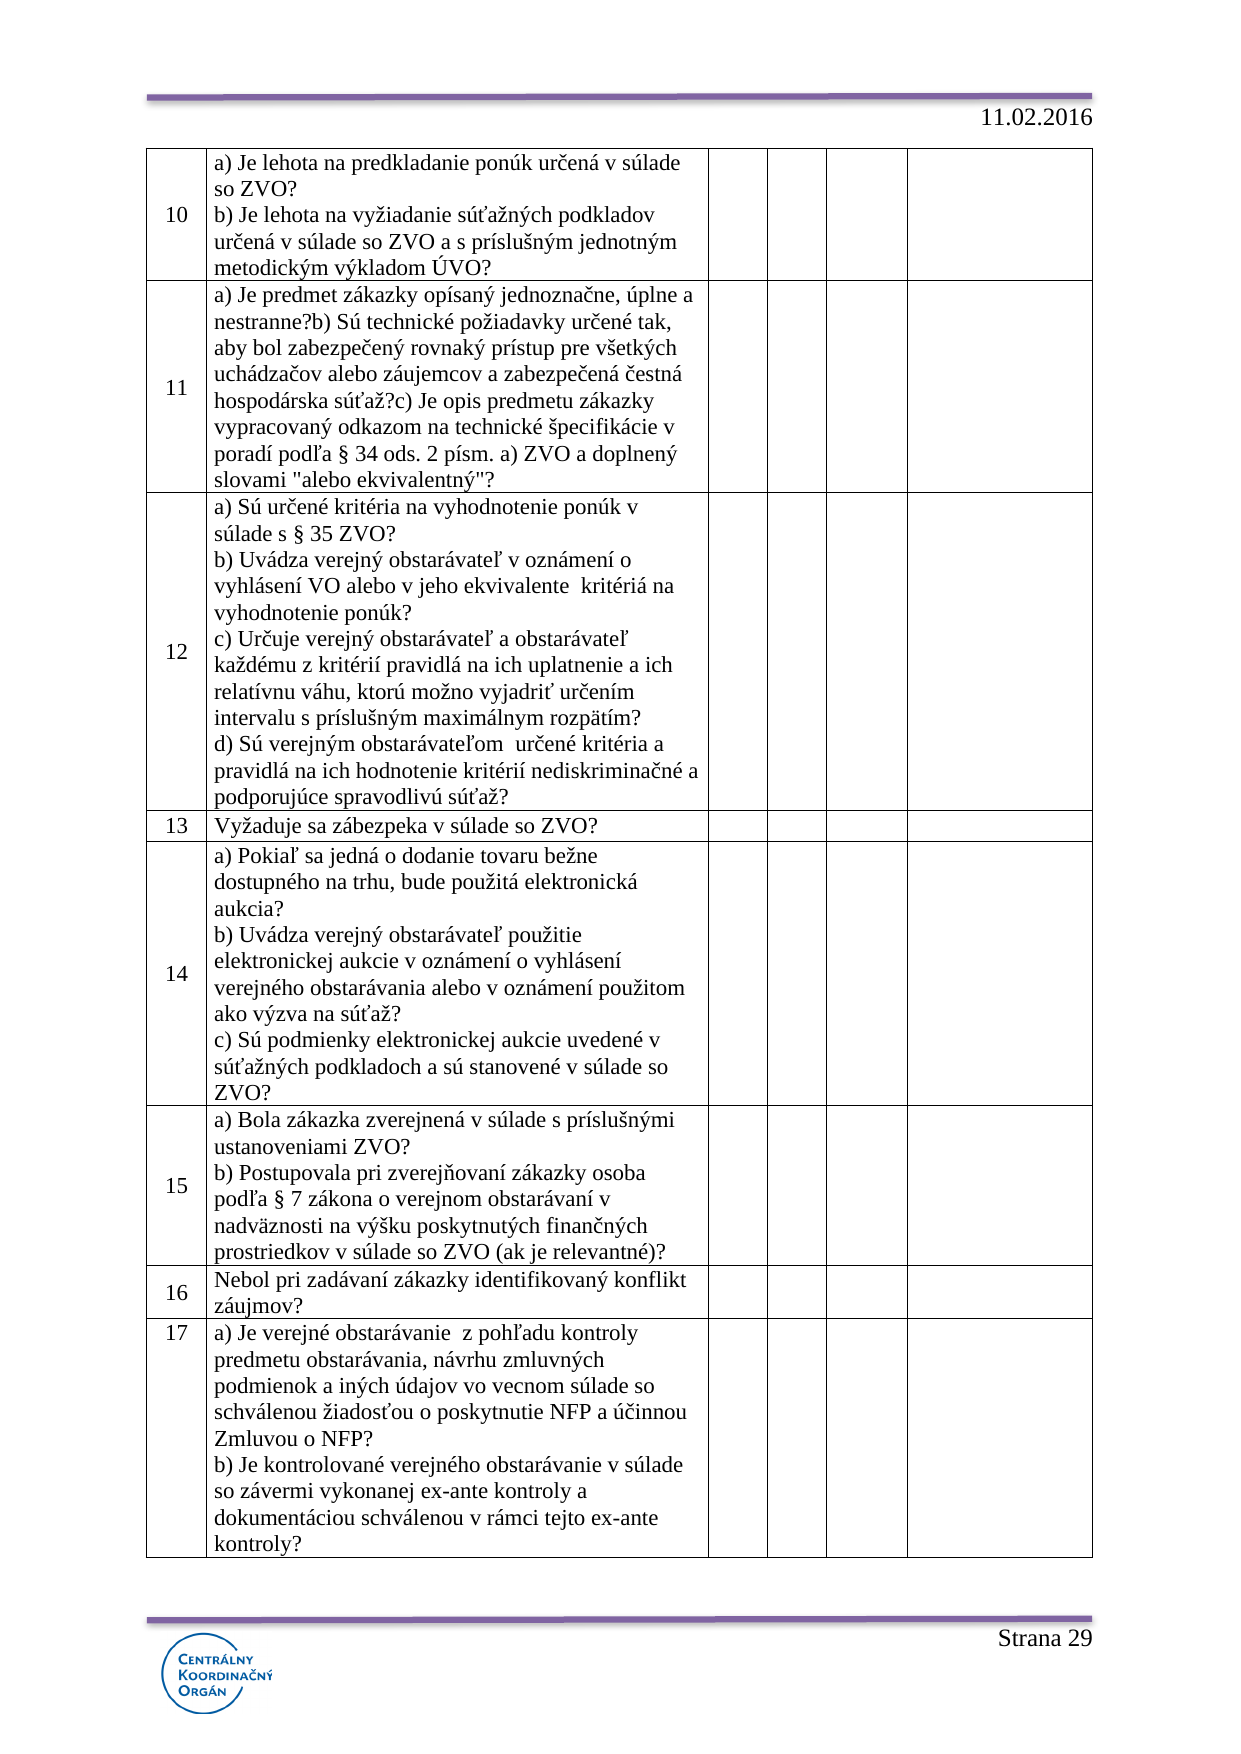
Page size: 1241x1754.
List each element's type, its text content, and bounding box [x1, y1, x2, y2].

table_cell [908, 842, 1092, 1105]
table_cell [827, 1319, 907, 1557]
table_cell a) Je verejné obstarávanie z pohľadu kontroly predmetu obstarávania, návrhu zmluvných podmienok a iných údajov vo vecnom súlade so schválenou žiadosťou o poskytnutie NFP a účinnou Zmluvou o NFP? b) Je kontrolované verejného obstarávanie v súlade so závermi vykonanej ex-ante kontroly a dokumentáciou schválenou v rámci tejto ex-ante kontroly? [207, 1319, 708, 1557]
table_cell [827, 842, 907, 1105]
table_cell [908, 149, 1092, 280]
table_cell [768, 493, 826, 809]
table_cell [908, 1106, 1092, 1264]
table_cell 17 [147, 1319, 206, 1557]
table_cell 12 [147, 493, 206, 809]
table_cell [827, 149, 907, 280]
table_cell [768, 842, 826, 1105]
table_cell 11 [147, 281, 206, 492]
table_cell [709, 811, 767, 841]
table_cell [768, 1319, 826, 1557]
table_cell [768, 281, 826, 492]
table_cell [768, 811, 826, 841]
table_cell [709, 1266, 767, 1318]
table_cell [908, 1266, 1092, 1318]
table_cell [908, 1319, 1092, 1557]
table_cell [908, 281, 1092, 492]
table_cell [709, 842, 767, 1105]
table_cell [908, 811, 1092, 841]
table_cell [709, 1319, 767, 1557]
table_cell a) Je predmet zákazky opísaný jednoznačne, úplne a nestranne?b) Sú technické požiadavky určené tak, aby bol zabezpečený rovnaký prístup pre všetkých uchádzačov alebo záujemcov a zabezpečená čestná hospodárska súťaž?c) Je opis predmetu zákazky vypracovaný odkazom na technické špecifikácie v poradí podľa § 34 ods. 2 písm. a) ZVO a doplnený slovami "alebo ekvivalentný"? [207, 281, 708, 492]
table_cell [908, 493, 1092, 809]
table_cell 14 [147, 842, 206, 1105]
table_cell [709, 1106, 767, 1264]
table_cell 10 [147, 149, 206, 280]
table_cell Nebol pri zadávaní zákazky identifikovaný konflikt záujmov? [207, 1266, 708, 1318]
table_cell [768, 1266, 826, 1318]
table_cell [709, 493, 767, 809]
table_cell 13 [147, 811, 206, 841]
table_cell 16 [147, 1266, 206, 1318]
table_cell a) Sú určené kritéria na vyhodnotenie ponúk v súlade s § 35 ZVO? b) Uvádza verejný obstarávateľ v oznámení o vyhlásení VO alebo v jeho ekvivalente kritériá na vyhodnotenie ponúk? c) Určuje verejný obstarávateľ a obstarávateľ každému z kritérií pravidlá na ich uplatnenie a ich relatívnu váhu, ktorú možno vyjadriť určením intervalu s príslušným maximálnym rozpätím? d) Sú verejným obstarávateľom určené kritéria a pravidlá na ich hodnotenie kritérií nediskriminačné a podporujúce spravodlivú súťaž? [207, 493, 708, 809]
table_cell Vyžaduje sa zábezpeka v súlade so ZVO? [207, 811, 708, 841]
table_cell [827, 811, 907, 841]
table_cell [709, 149, 767, 280]
table_cell [709, 281, 767, 492]
table_cell [827, 1106, 907, 1264]
table_cell [768, 1106, 826, 1264]
table_cell [827, 1266, 907, 1318]
table_cell [827, 493, 907, 809]
table_cell [768, 149, 826, 280]
picture [159, 1631, 272, 1713]
table_cell 15 [147, 1106, 206, 1264]
table_cell a) Bola zákazka zverejnená v súlade s príslušnými ustanoveniami ZVO? b) Postupovala pri zverejňovaní zákazky osoba podľa § 7 zákona o verejnom obstarávaní v nadväznosti na výšku poskytnutých finančných prostriedkov v súlade so ZVO (ak je relevantné)? [207, 1106, 708, 1264]
table_cell a) Je lehota na predkladanie ponúk určená v súlade so ZVO? b) Je lehota na vyžiadanie súťažných podkladov určená v súlade so ZVO a s príslušným jednotným metodickým výkladom ÚVO? [207, 149, 708, 280]
table_cell a) Pokiaľ sa jedná o dodanie tovaru bežne dostupného na trhu, bude použitá elektronická aukcia? b) Uvádza verejný obstarávateľ použitie elektronickej aukcie v oznámení o vyhlásení verejného obstarávania alebo v oznámení použitom ako výzva na súťaž? c) Sú podmienky elektronickej aukcie uvedené v súťažných podkladoch a sú stanovené v súlade so ZVO? [207, 842, 708, 1105]
table_cell [827, 281, 907, 492]
